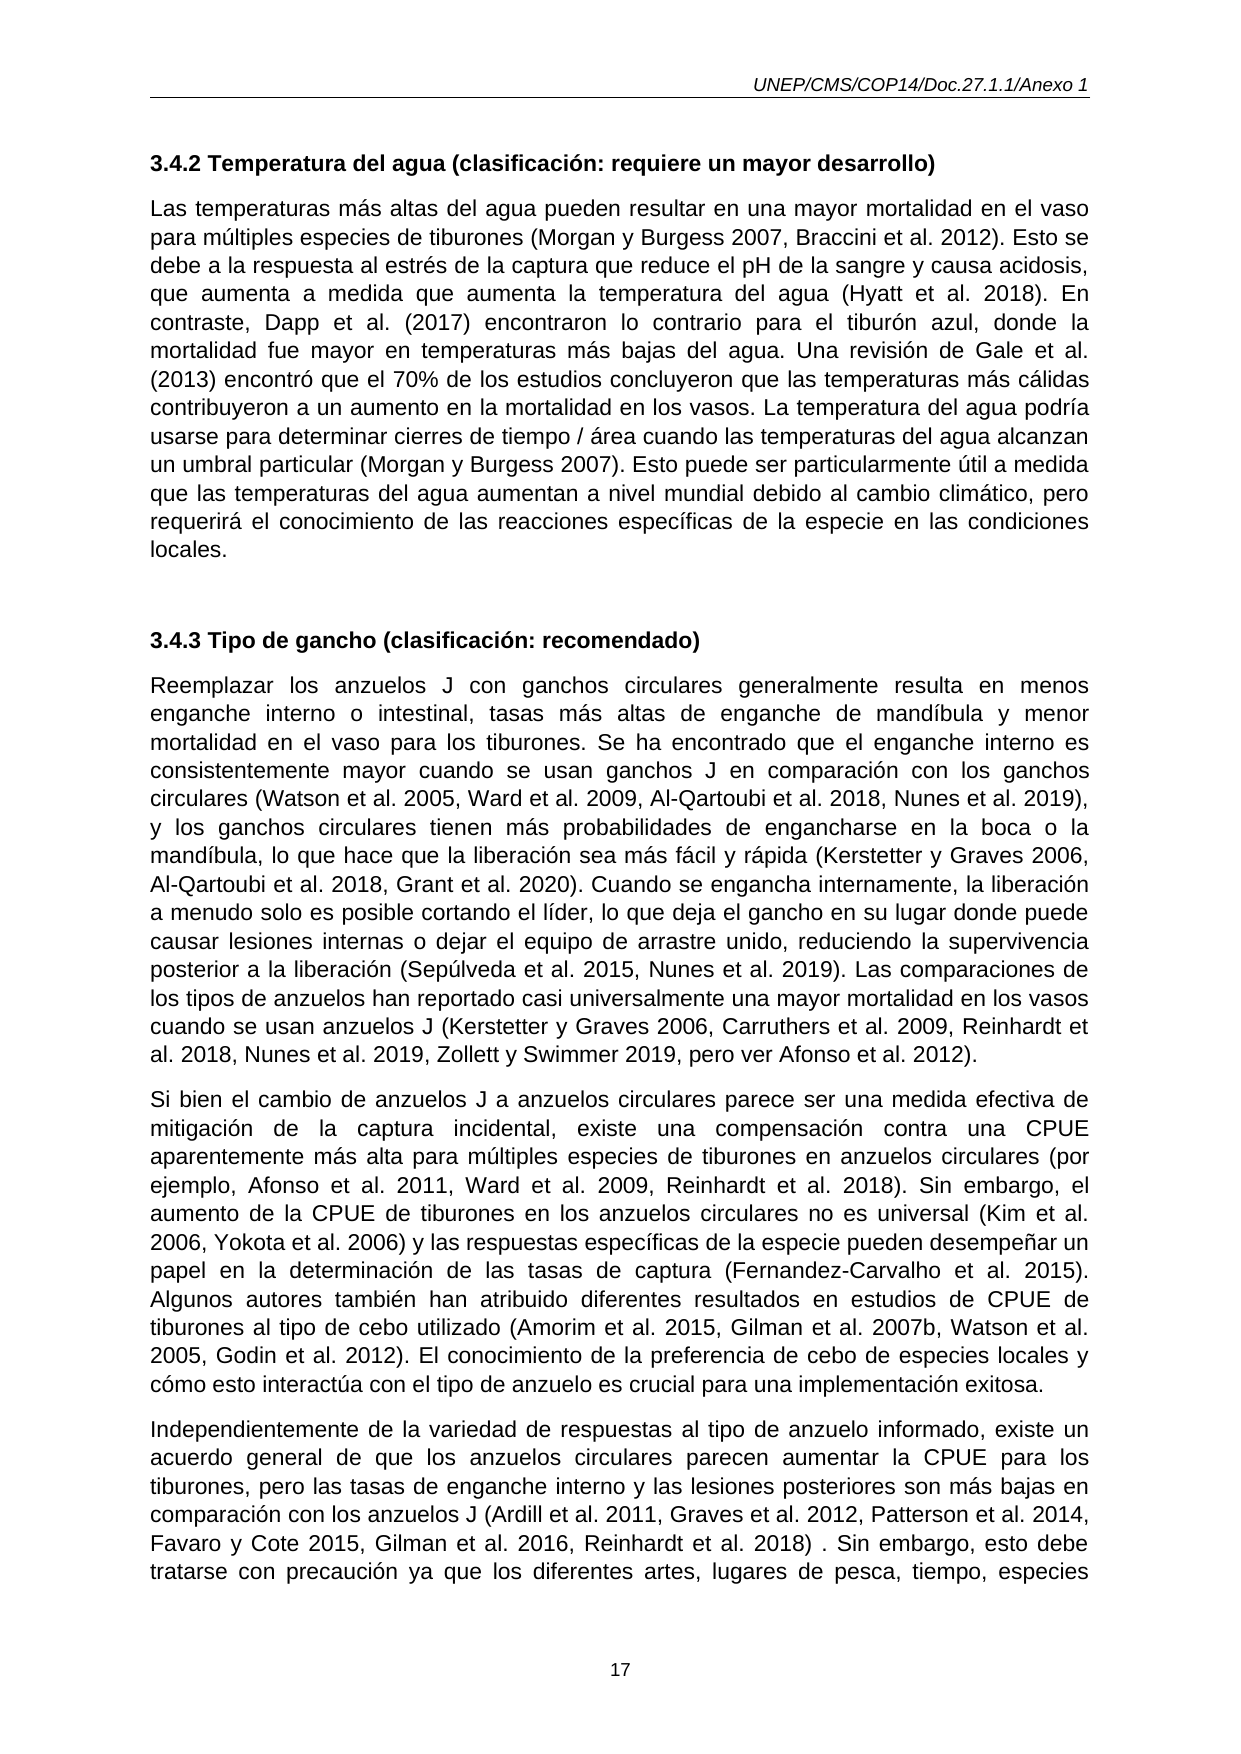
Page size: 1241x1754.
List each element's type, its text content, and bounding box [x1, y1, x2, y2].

text Si bien el cambio de anzuelos J a anzuelos circulares parece ser una medida efectiva de mitigación de la captura incidental, existe una compensación contra una CPUE aparentemente más alta para múltiples especies de tiburones en anzuelos circulares (por ejemplo, Afonso et al. 2011, Ward et al. 2009, Reinhardt et al. 2018). Sin embargo, el aumento de la CPUE de tiburones en los anzuelos circulares no es universal (Kim et al. 2006, Yokota et al. 2006) y las respuestas específicas de la especie pueden desempeñar un papel en la determinación de las tasas de captura (Fernandez-Carvalho et al. 2015). Algunos autores también han atribuido diferentes resultados en estudios de CPUE de tiburones al tipo de cebo utilizado (Amorim et al. 2015, Gilman et al. 2007b, Watson et al. 2005, Godin et al. 2012). El conocimiento de la preferencia de cebo de especies locales y cómo esto interactúa con el tipo de anzuelo es crucial para una implementación exitosa. [150, 1086, 1090, 1397]
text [150, 1416, 1090, 1584]
text 3.4.3 Tipo de gancho (clasificación: recomendado) [150, 627, 1090, 653]
text Reemplazar los anzuelos J con ganchos circulares generalmente resulta en menos enganche interno o intestinal, tasas más altas de enganche de mandíbula y menor mortalidad en el vaso para los tiburones. Se ha encontrado que el enganche interno es consistentemente mayor cuando se usan ganchos J en comparación con los ganchos circulares (Watson et al. 2005, Ward et al. 2009, Al-Qartoubi et al. 2018, Nunes et al. 2019), y los ganchos circulares tienen más probabilidades de engancharse en la boca o la mandíbula, lo que hace que la liberación sea más fácil y rápida (Kerstetter y Graves 2006, Al-Qartoubi et al. 2018, Grant et al. 2020). Cuando se engancha internamente, la liberación a menudo solo es posible cortando el líder, lo que deja el gancho en su lugar donde puede causar lesiones internas o dejar el equipo de arrastre unido, reduciendo la supervivencia posterior a la liberación (Sepúlveda et al. 2015, Nunes et al. 2019). Las comparaciones de los tipos de anzuelos han reportado casi universalmente una mayor mortalidad en los vasos cuando se usan anzuelos J (Kerstetter y Graves 2006, Carruthers et al. 2009, Reinhardt et al. 2018, Nunes et al. 2019, Zollett y Swimmer 2019, pero ver Afonso et al. 2012). [150, 672, 1090, 1068]
text 3.4.2 Temperatura del agua (clasificación: requiere un mayor desarrollo) [150, 150, 1090, 176]
text Las temperaturas más altas del agua pueden resultar en una mayor mortalidad en el vaso para múltiples especies de tiburones (Morgan y Burgess 2007, Braccini et al. 2012). Esto se debe a la respuesta al estrés de la captura que reduce el pH de la sangre y causa acidosis, que aumenta a medida que aumenta la temperatura del agua (Hyatt et al. 2018). En contraste, Dapp et al. (2017) encontraron lo contrario para el tiburón azul, donde la mortalidad fue mayor en temperaturas más bajas del agua. Una revisión de Gale et al. (2013) encontró que el 70% de los estudios concluyeron que las temperaturas más cálidas contribuyeron a un aumento en la mortalidad en los vasos. La temperatura del agua podría usarse para determinar cierres de tiempo / área cuando las temperaturas del agua alcanzan un umbral particular (Morgan y Burgess 2007). Esto puede ser particularmente útil a medida que las temperaturas del agua aumentan a nivel mundial debido al cambio climático, pero requerirá el conocimiento de las reacciones específicas de la especie en las condiciones locales. [150, 195, 1090, 563]
